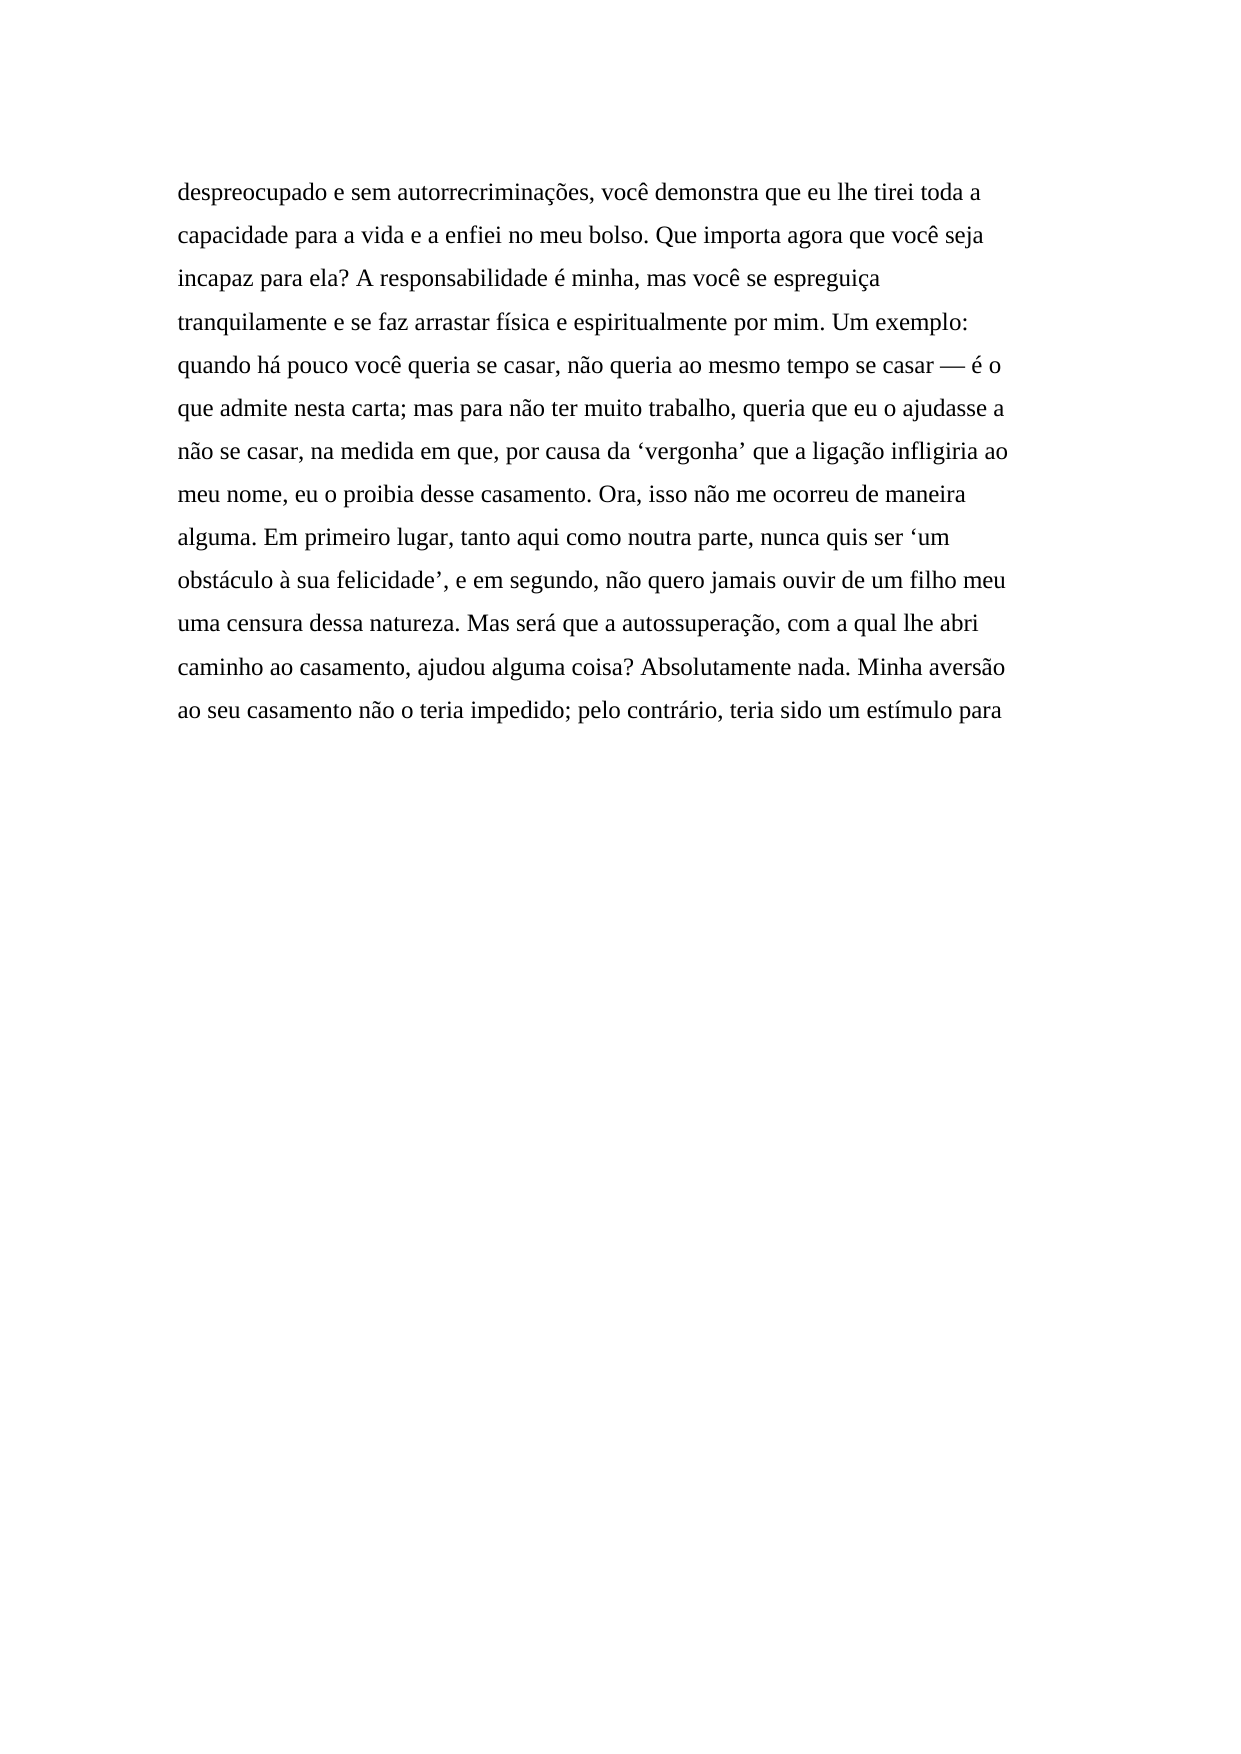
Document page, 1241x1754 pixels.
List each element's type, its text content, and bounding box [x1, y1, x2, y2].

text que admite nesta carta; mas para não ter muito trabalho, queria que eu o ajudasse a [177, 393, 1122, 422]
text tranquilamente e se faz arrastar física e espiritualmente por mim. Um exemplo: [177, 307, 1122, 335]
text não se casar, na medida em que, por causa da ‘vergonha’ que a ligação infligiria ao [177, 436, 1122, 465]
text meu nome, eu o proibia desse casamento. Ora, isso não me ocorreu de maneira [177, 479, 1122, 508]
text obstáculo à sua felicidade’, e em segundo, não quero jamais ouvir de um filho meu [177, 565, 1122, 594]
text capacidade para a vida e a enfiei no meu bolso. Que importa agora que você seja [177, 220, 1122, 249]
text quando há pouco você queria se casar, não queria ao mesmo tempo se casar — é o [177, 350, 1122, 378]
text uma censura dessa natureza. Mas será que a autossuperação, com a qual lhe abri [177, 608, 1122, 637]
text alguma. Em primeiro lugar, tanto aqui como noutra parte, nunca quis ser ‘um [177, 522, 1122, 551]
text despreocupado e sem autorrecriminações, você demonstra que eu lhe tirei toda a [177, 177, 1122, 206]
text incapaz para ela? A responsabilidade é minha, mas você se espreguiça [177, 263, 1122, 292]
text ao seu casamento não o teria impedido; pelo contrário, teria sido um estímulo para [177, 695, 1122, 723]
text caminho ao casamento, ajudou alguma coisa? Absolutamente nada. Minha aversão [177, 652, 1122, 680]
